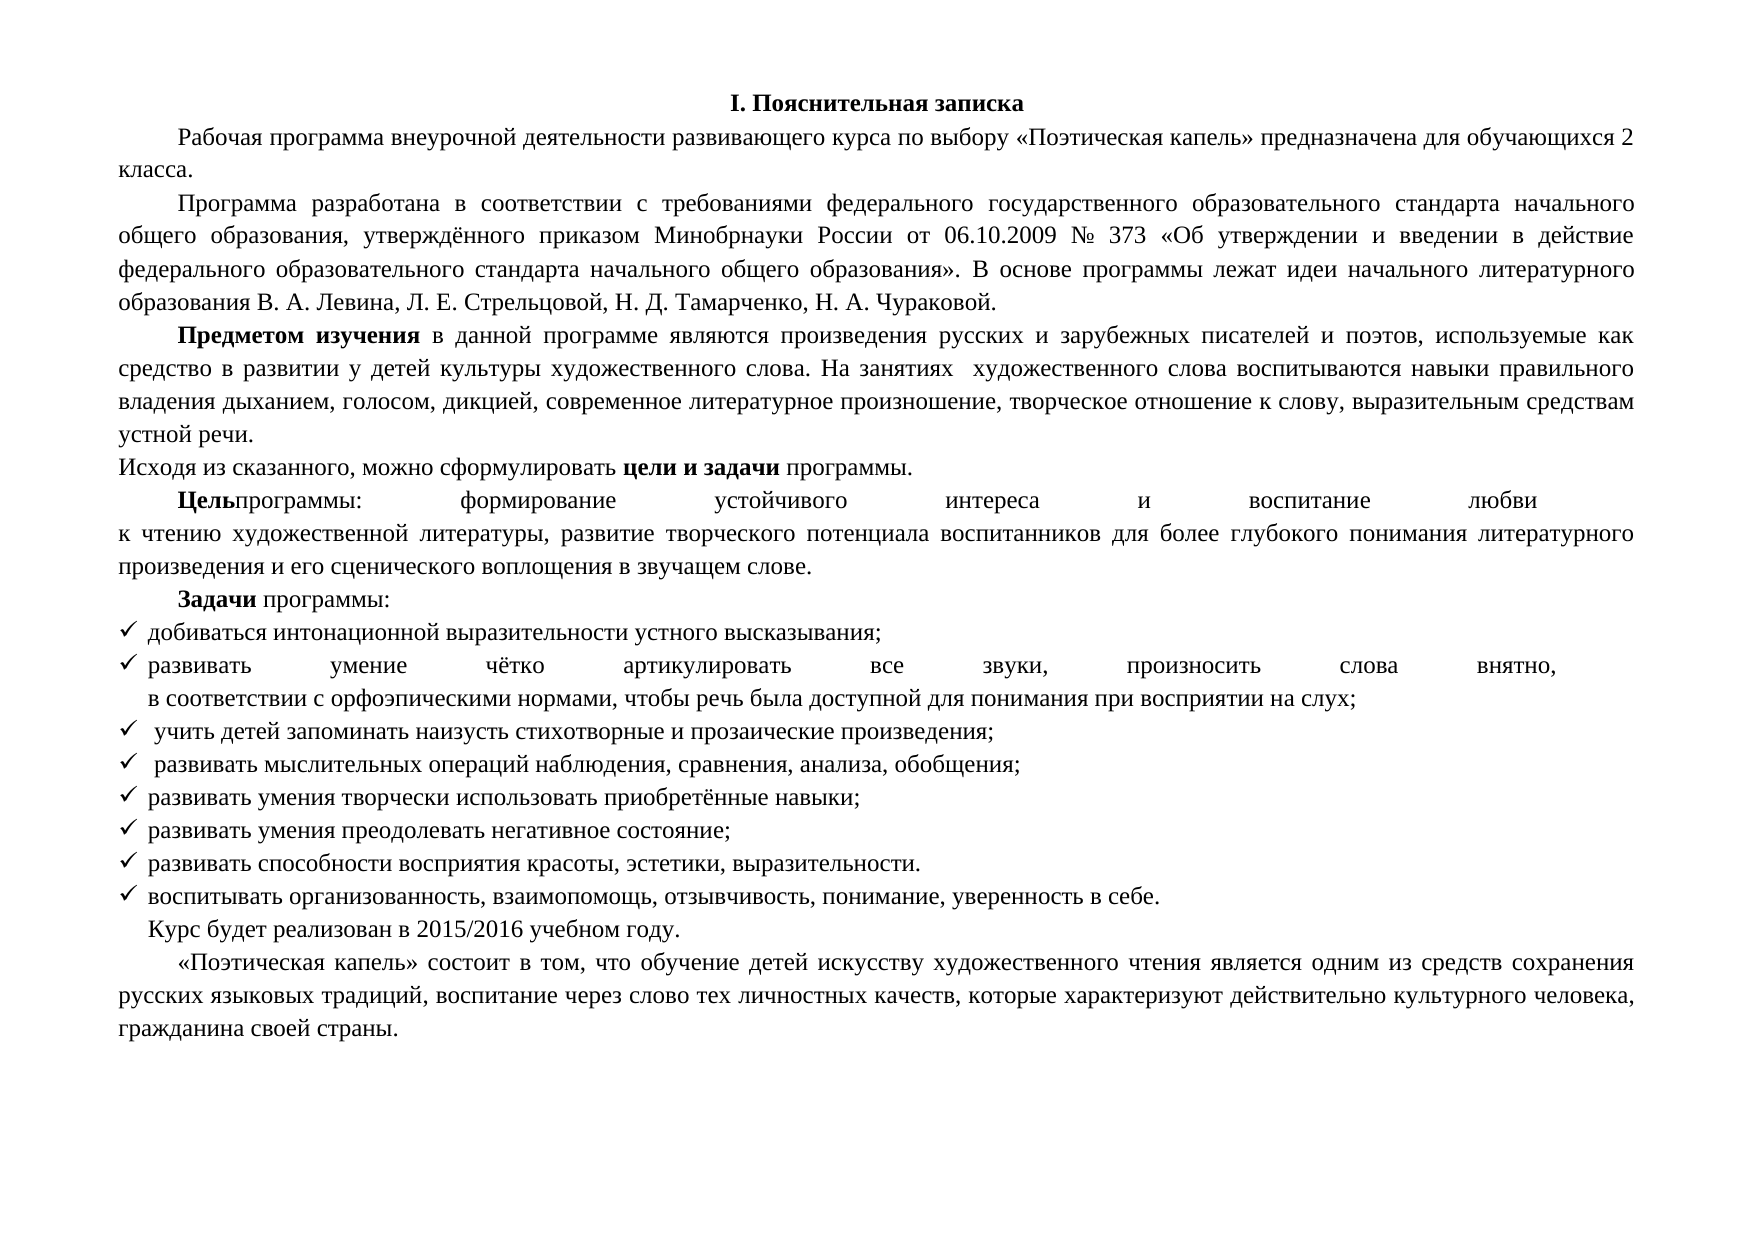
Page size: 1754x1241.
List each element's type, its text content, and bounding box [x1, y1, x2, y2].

text «Поэтическая капель» состоит в том, что обучение детей искусству художественного чтения является одним из средств сохранения русских языковых традиций, воспитание через слово тех личностных качеств, которые характеризуют действительно культурного человека, гражданина своей страны. [118, 947, 1636, 1042]
text I. Пояснительная записка [118, 88, 1636, 117]
text Курс будет реализован в 2015/2016 учебном году. [148, 914, 1636, 943]
text Исходя из сказанного, можно сформулировать цели и задачи программы. [118, 452, 1636, 481]
list добиваться интонационной выразительности устного высказывания; [118, 617, 1636, 646]
text Задачи программы: [118, 584, 1636, 613]
list развивать умения творчески использовать приобретённые навыки; [118, 782, 1636, 811]
list учить детей запоминать наизусть стихотворные и прозаические произведения; [118, 716, 1636, 745]
list развивать мыслительных операций наблюдения, сравнения, анализа, обобщения; [118, 749, 1636, 778]
text Рабочая программа внеурочной деятельности развивающего курса по выбору «Поэтическая капель» предназначена для обучающихся 2 класса. [118, 122, 1636, 183]
list развивать способности восприятия красоты, эстетики, выразительности. [118, 848, 1636, 877]
text Предметом изучения в данной программе являются произведения русских и зарубежных писателей и поэтов, используемые как средство в развитии у детей культуры художественного слова. На занятиях художественного слова воспитываются навыки правильного владения дыханием, голосом, дикцией, современное литературное произношение, творческое отношение к слову, выразительным средствам устной речи. [118, 320, 1636, 447]
list развивать умения преодолевать негативное состояние; [118, 815, 1636, 844]
text Программа разработана в соответствии с требованиями федерального государственного образовательного стандарта начального общего образования, утверждённого приказом Минобрнауки России от 06.10.2009 № 373 «Об утверждении и введении в действие федерального образовательного стандарта начального общего образования». В основе программы лежат идеи начального литературного образования В. А. Левина, Л. Е. Стрельцовой, Н. Д. Тамарченко, Н. А. Чураковой. [118, 188, 1636, 315]
text Цельпрограммы: формирование устойчивого интереса и воспитание любви к чтению художественной литературы, развитие творческого потенциала воспитанников для более глубокого понимания литературного произведения и его сценического воплощения в звучащем слове. [118, 485, 1636, 579]
list развивать умение чётко артикулировать все звуки, произносить слова внятно, в соответствии с орфоэпическими нормами, чтобы речь была доступной для понимания при восприятии на слух; [118, 650, 1636, 712]
list воспитывать организованность, взаимопомощь, отзывчивость, понимание, уверенность в себе. [118, 881, 1636, 910]
